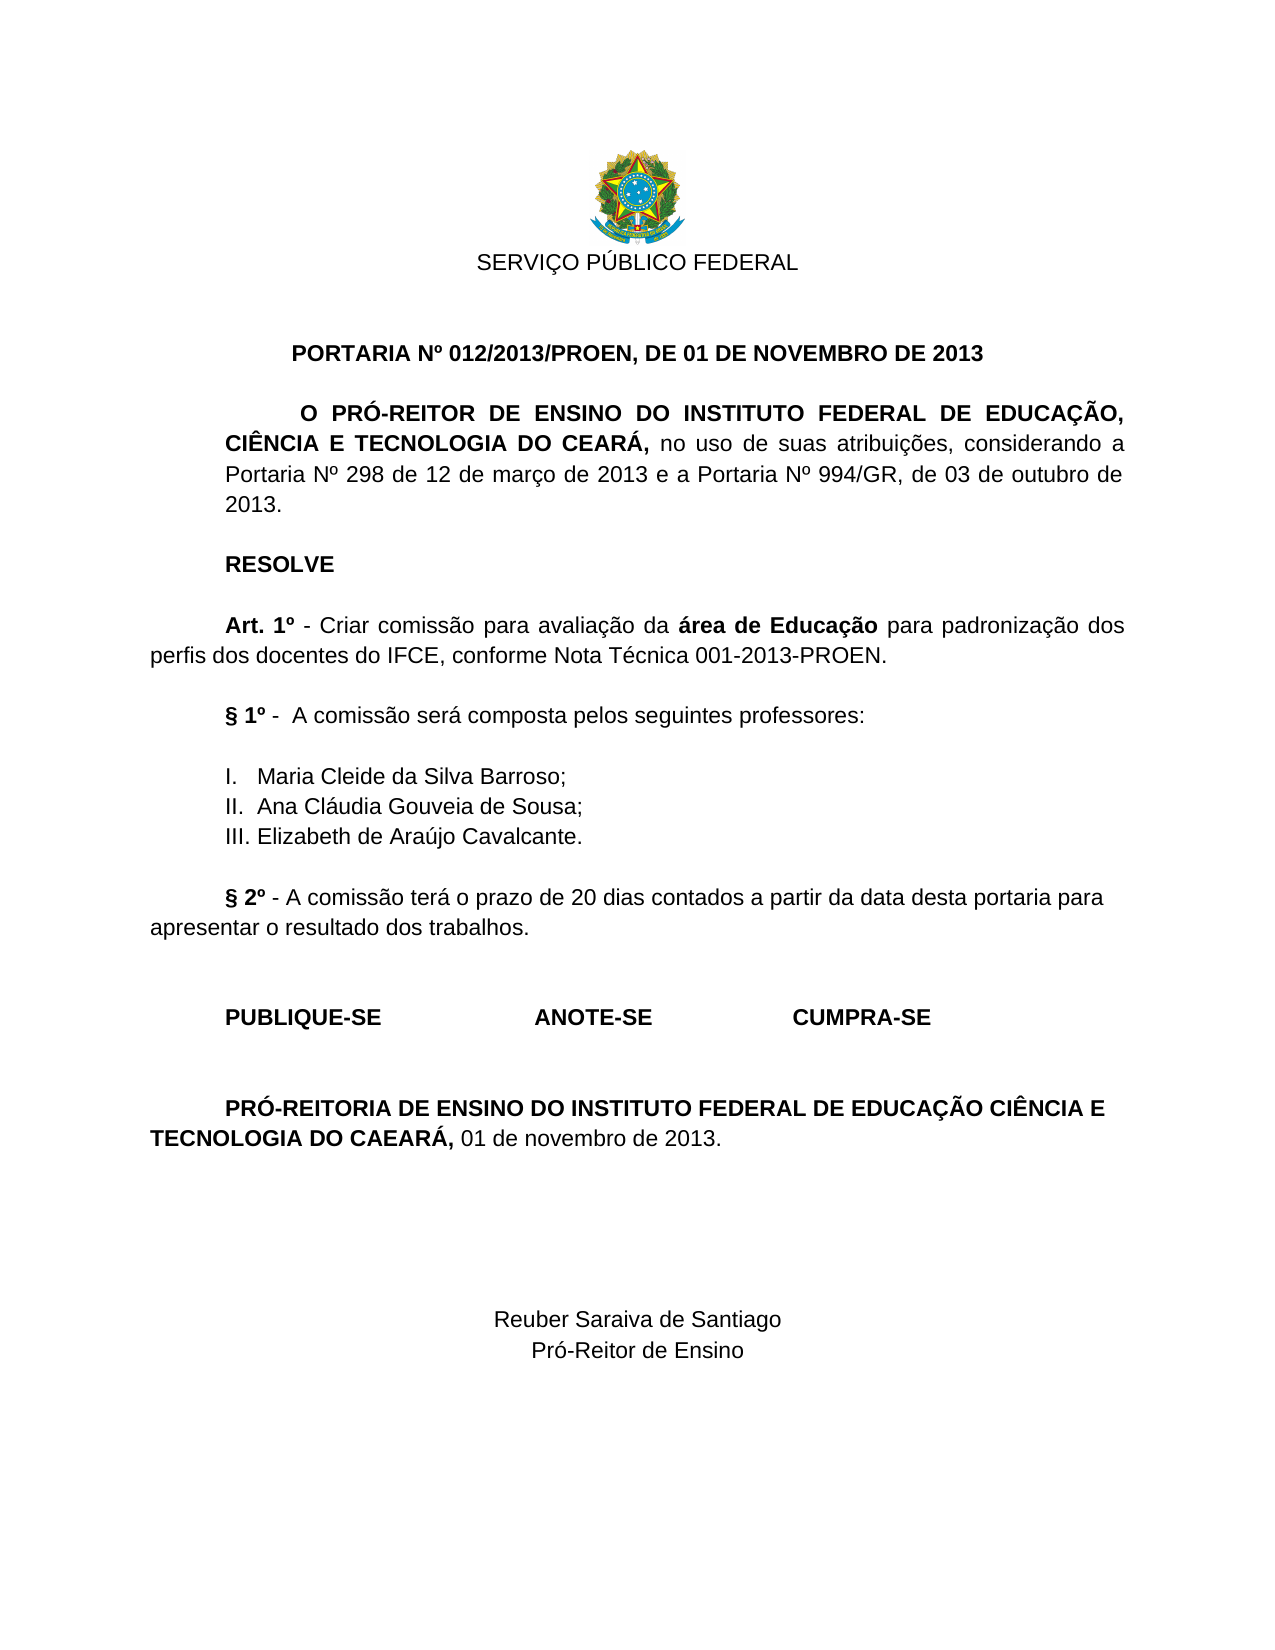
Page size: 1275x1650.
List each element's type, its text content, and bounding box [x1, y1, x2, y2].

text PUBLIQUE-SE ANOTE-SE CUMPRA-SE [150, 1004, 1125, 1031]
text SERVIÇO PÚBLICO FEDERAL [150, 249, 1125, 276]
text I. Maria Cleide da Silva Barroso; [150, 763, 1125, 789]
text PORTARIA Nº 012/2013/PROEN, DE 01 DE NOVEMBRO DE 2013 [150, 340, 1125, 366]
text II. Ana Cláudia Gouveia de Sousa; [150, 793, 1125, 819]
text Art. 1º - Criar comissão para avaliação da área de Educação para padronização dos perfis dos docentes do IFCE, conforme Nota Técnica 001-2013-PROEN. [150, 612, 1125, 668]
text § 2º - A comissão terá o prazo de 20 dias contados a partir da data desta portaria para apresentar o resultado dos trabalhos. [150, 883, 1125, 940]
text Pró-Reitor de Ensino [150, 1337, 1125, 1363]
text Reuber Saraiva de Santiago [150, 1306, 1125, 1333]
picture [589, 150, 686, 246]
text III. Elizabeth de Araújo Cavalcante. [150, 823, 1125, 849]
text O PRÓ-REITOR DE ENSINO DO INSTITUTO FEDERAL DE EDUCAÇÃO, CIÊNCIA E TECNOLOGIA DO CEARÁ, no uso de suas atribuições, considerando a Portaria Nº 298 de 12 de março de 2013 e a Portaria Nº 994/GR, de 03 de outubro de 2013. [225, 400, 1125, 517]
text § 1º - A comissão será composta pelos seguintes professores: [150, 702, 1125, 729]
text RESOLVE [150, 551, 1125, 578]
text PRÓ-REITORIA DE ENSINO DO INSTITUTO FEDERAL DE EDUCAÇÃO CIÊNCIA E TECNOLOGIA DO CAEARÁ, 01 de novembro de 2013. [150, 1095, 1125, 1152]
